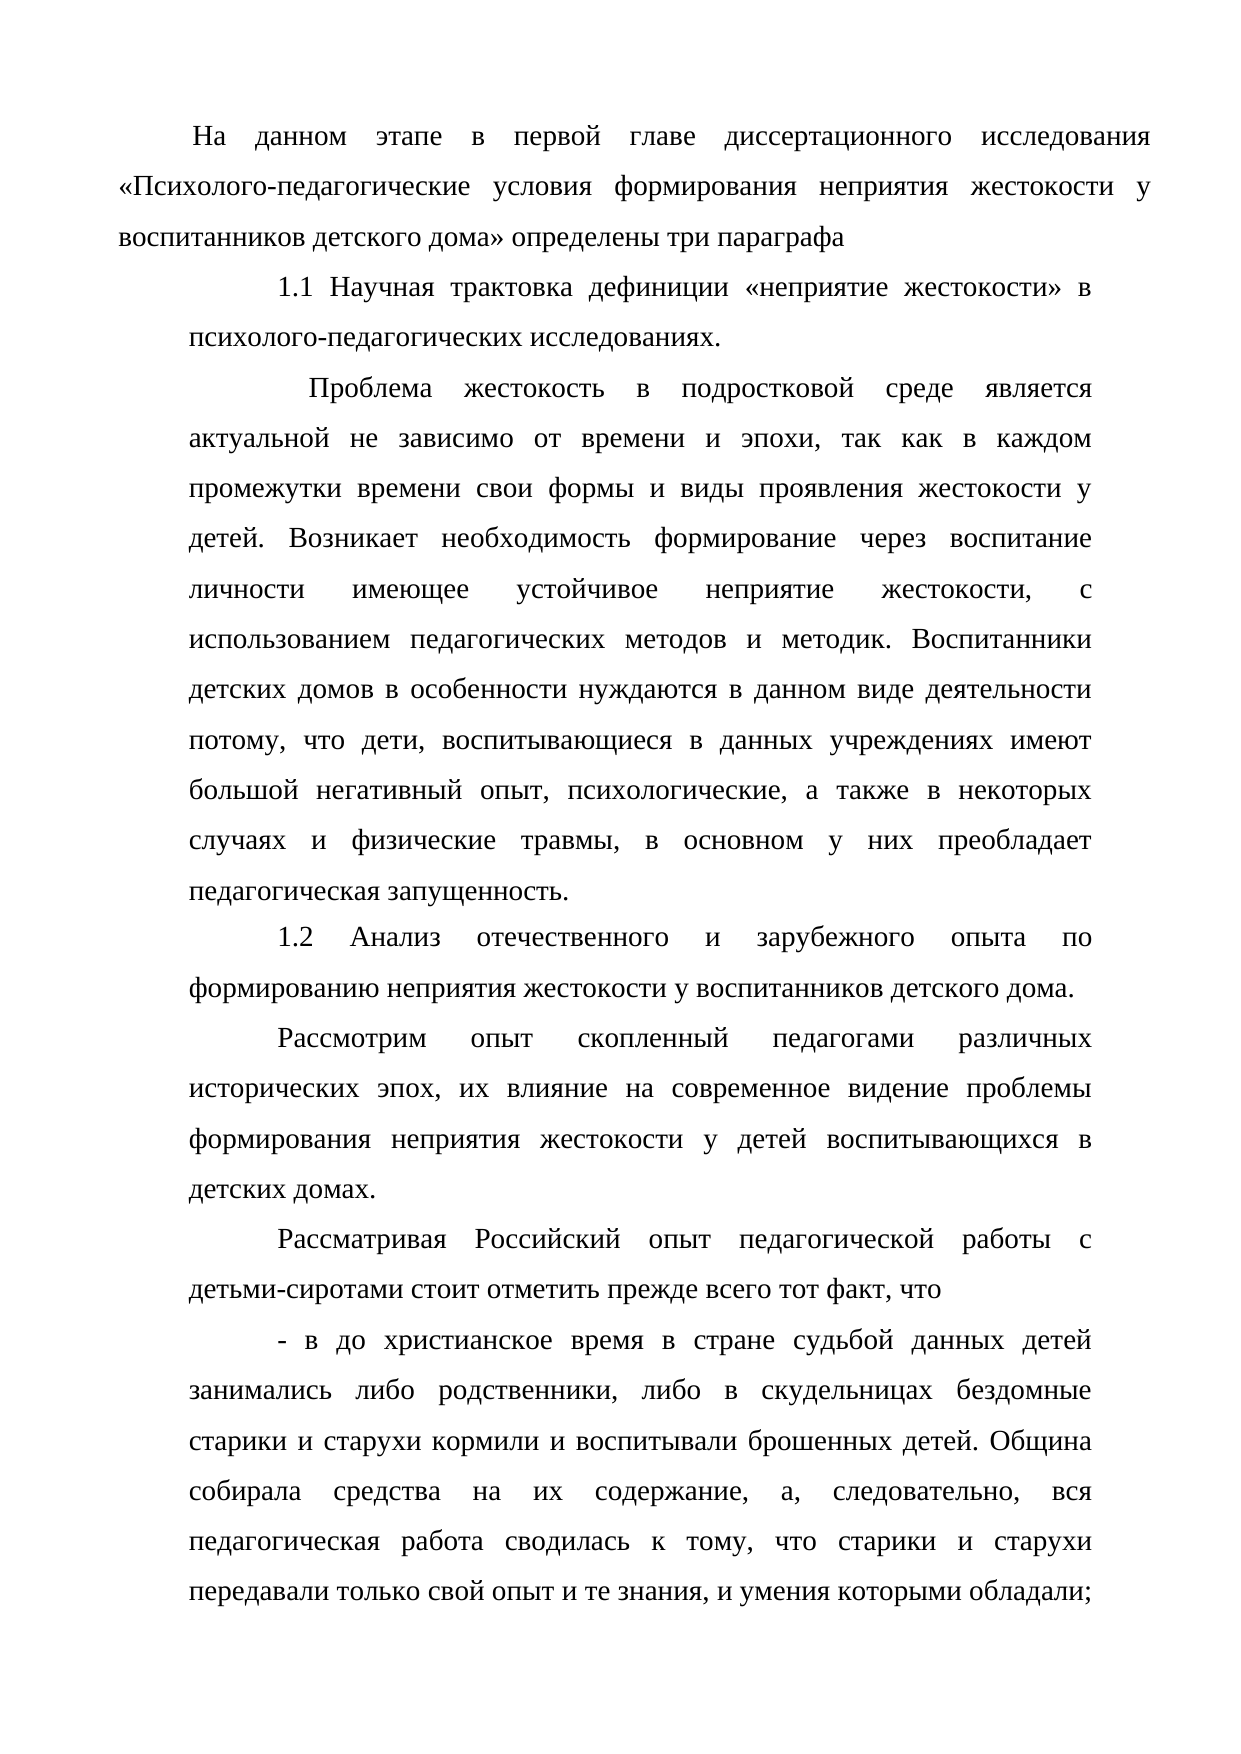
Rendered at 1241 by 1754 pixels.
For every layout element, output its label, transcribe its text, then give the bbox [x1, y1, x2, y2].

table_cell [177, 920, 1104, 1620]
text На данном этапе в первой главе диссертационного исследования «Психолого-педагогические условия формирования неприятия жестокости у воспитанников детского дома» определены три параграфа [118, 118, 1152, 252]
table_header 1.1 Научная трактовка дефиниции «неприятие жестокости» в психолого-педагогических исследованиях. Проблема жестокость в подростковой среде является актуальной не зависимо от времени и эпохи, так как в каждом промежутки времени свои формы и виды проявления жестокости у детей. Возникает необходимость формирование через воспитание личности имеющее устойчивое неприятие жестокости, с использованием педагогических методов и методик. Воспитанники детских домов в особенности нуждаются в данном виде деятельности потому, что дети, воспитывающиеся в данных учреждениях имеют большой негативный опыт, психологические, а также в некоторых случаях и физические травмы, в основном у них преобладает педагогическая запущенность. [177, 269, 1104, 919]
